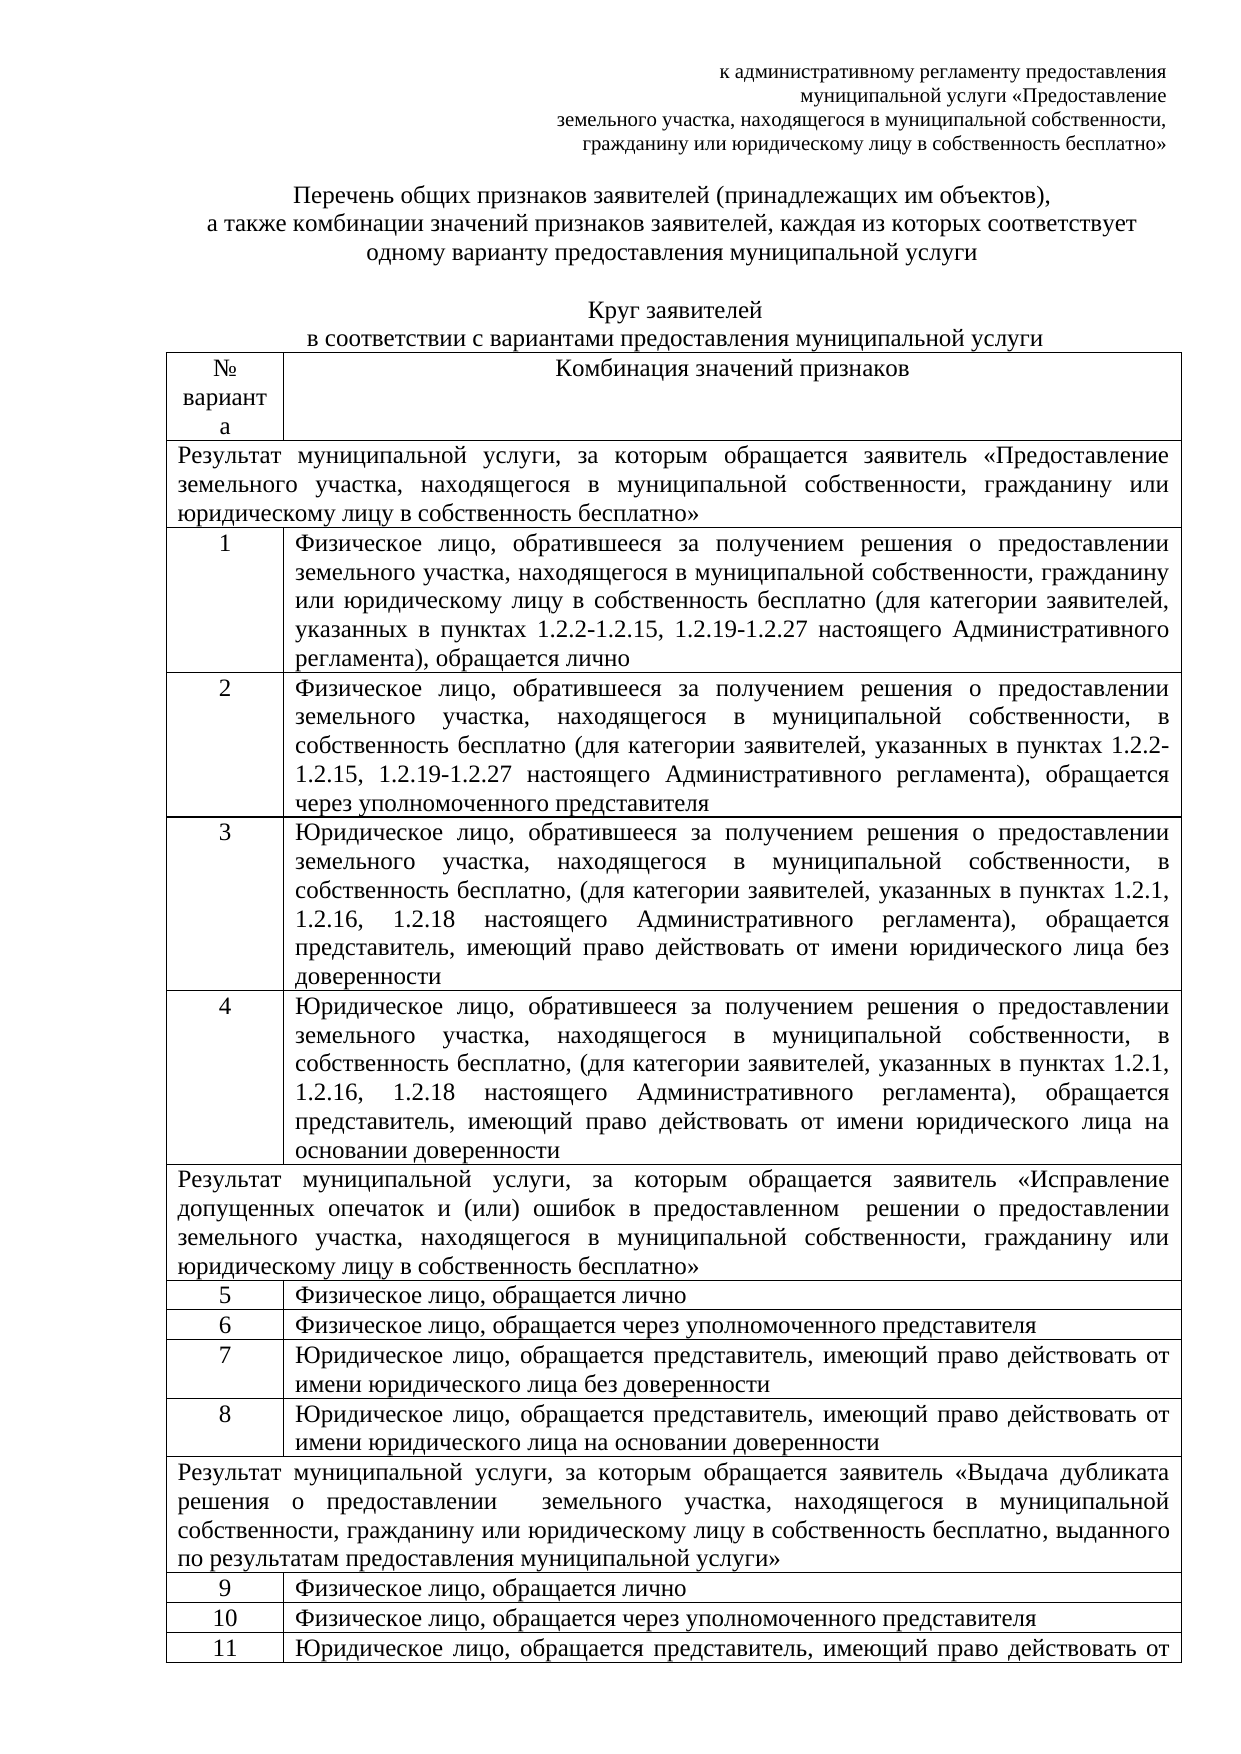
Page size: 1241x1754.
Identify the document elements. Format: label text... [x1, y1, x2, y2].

table_cell 1 [167, 528, 283, 672]
table_cell 8 [167, 1399, 283, 1456]
text муниципальной услуги «Предоставление [177, 83, 1167, 107]
table_cell 7 [167, 1340, 283, 1398]
table_cell Результат муниципальной услуги, за которым обращается заявитель «Выдача дубликата решения о предоставлении земельного участка, находящегося в муниципальной собственности, гражданину или юридическому лицу в собственность бесплатно, выданного по результатам предоставления муниципальной услуги» [167, 1457, 1181, 1572]
text земельного участка, находящегося в муниципальной собственности, [177, 107, 1167, 131]
text в соответствии с вариантами предоставления муниципальной услуги [177, 323, 1167, 352]
table_cell Юридическое лицо, обратившееся за получением решения о предоставлении земельного участка, находящегося в муниципальной собственности, в собственность бесплатно, (для категории заявителей, указанных в пунктах 1.2.1, 1.2.16, 1.2.18 настоящего Административного регламента), обращается представитель, имеющий право действовать от имени юридического лица на основании доверенности [284, 991, 1181, 1163]
text Круг заявителей [177, 295, 1167, 323]
text к административному регламенту предоставления [177, 59, 1167, 83]
text гражданину или юридическому лицу в собственность бесплатно» [177, 131, 1167, 155]
table_cell Физическое лицо, обращается через уполномоченного представителя [284, 1603, 1181, 1632]
table_cell 3 [167, 818, 283, 990]
table_cell 4 [167, 991, 283, 1163]
table_cell Физическое лицо, обращается через уполномоченного представителя [284, 1310, 1181, 1339]
table_cell Физическое лицо, обратившееся за получением решения о предоставлении земельного участка, находящегося в муниципальной собственности, в собственность бесплатно (для категории заявителей, указанных в пунктах 1.2.2-1.2.15, 1.2.19-1.2.27 настоящего Административного регламента), обращается через уполномоченного представителя [284, 673, 1181, 816]
table_cell Юридическое лицо, обратившееся за получением решения о предоставлении земельного участка, находящегося в муниципальной собственности, в собственность бесплатно, (для категории заявителей, указанных в пунктах 1.2.1, 1.2.16, 1.2.18 настоящего Административного регламента), обращается представитель, имеющий право действовать от имени юридического лица без доверенности [284, 818, 1181, 990]
table_cell 6 [167, 1310, 283, 1339]
table_cell Физическое лицо, обратившееся за получением решения о предоставлении земельного участка, находящегося в муниципальной собственности, гражданину или юридическому лицу в собственность бесплатно (для категории заявителей, указанных в пунктах 1.2.2-1.2.15, 1.2.19-1.2.27 настоящего Административного регламента), обращается лично [284, 528, 1181, 672]
table_cell 10 [167, 1603, 283, 1632]
table_cell 11 [167, 1633, 283, 1662]
table_header № варианта [167, 353, 283, 439]
table_header Комбинация значений признаков [284, 353, 1181, 439]
text Перечень общих признаков заявителей (принадлежащих им объектов), [177, 180, 1167, 208]
table_cell 9 [167, 1573, 283, 1602]
table_cell 5 [167, 1281, 283, 1309]
table_cell Физическое лицо, обращается лично [284, 1281, 1181, 1309]
table_cell Результат муниципальной услуги, за которым обращается заявитель «Предоставление земельного участка, находящегося в муниципальной собственности, гражданину или юридическому лицу в собственность бесплатно» [167, 441, 1181, 527]
text а также комбинации значений признаков заявителей, каждая из которых соответствует одному варианту предоставления муниципальной услуги [177, 208, 1167, 266]
table_cell Юридическое лицо, обращается представитель, имеющий право действовать от имени юридического лица без доверенности [284, 1340, 1181, 1398]
table_cell Результат муниципальной услуги, за которым обращается заявитель «Исправление допущенных опечаток и (или) ошибок в предоставленном решении о предоставлении земельного участка, находящегося в муниципальной собственности, гражданину или юридическому лицу в собственность бесплатно» [167, 1165, 1181, 1279]
table_cell 2 [167, 673, 283, 816]
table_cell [284, 1633, 1181, 1662]
table_cell Физическое лицо, обращается лично [284, 1573, 1181, 1602]
table_cell Юридическое лицо, обращается представитель, имеющий право действовать от имени юридического лица на основании доверенности [284, 1399, 1181, 1456]
